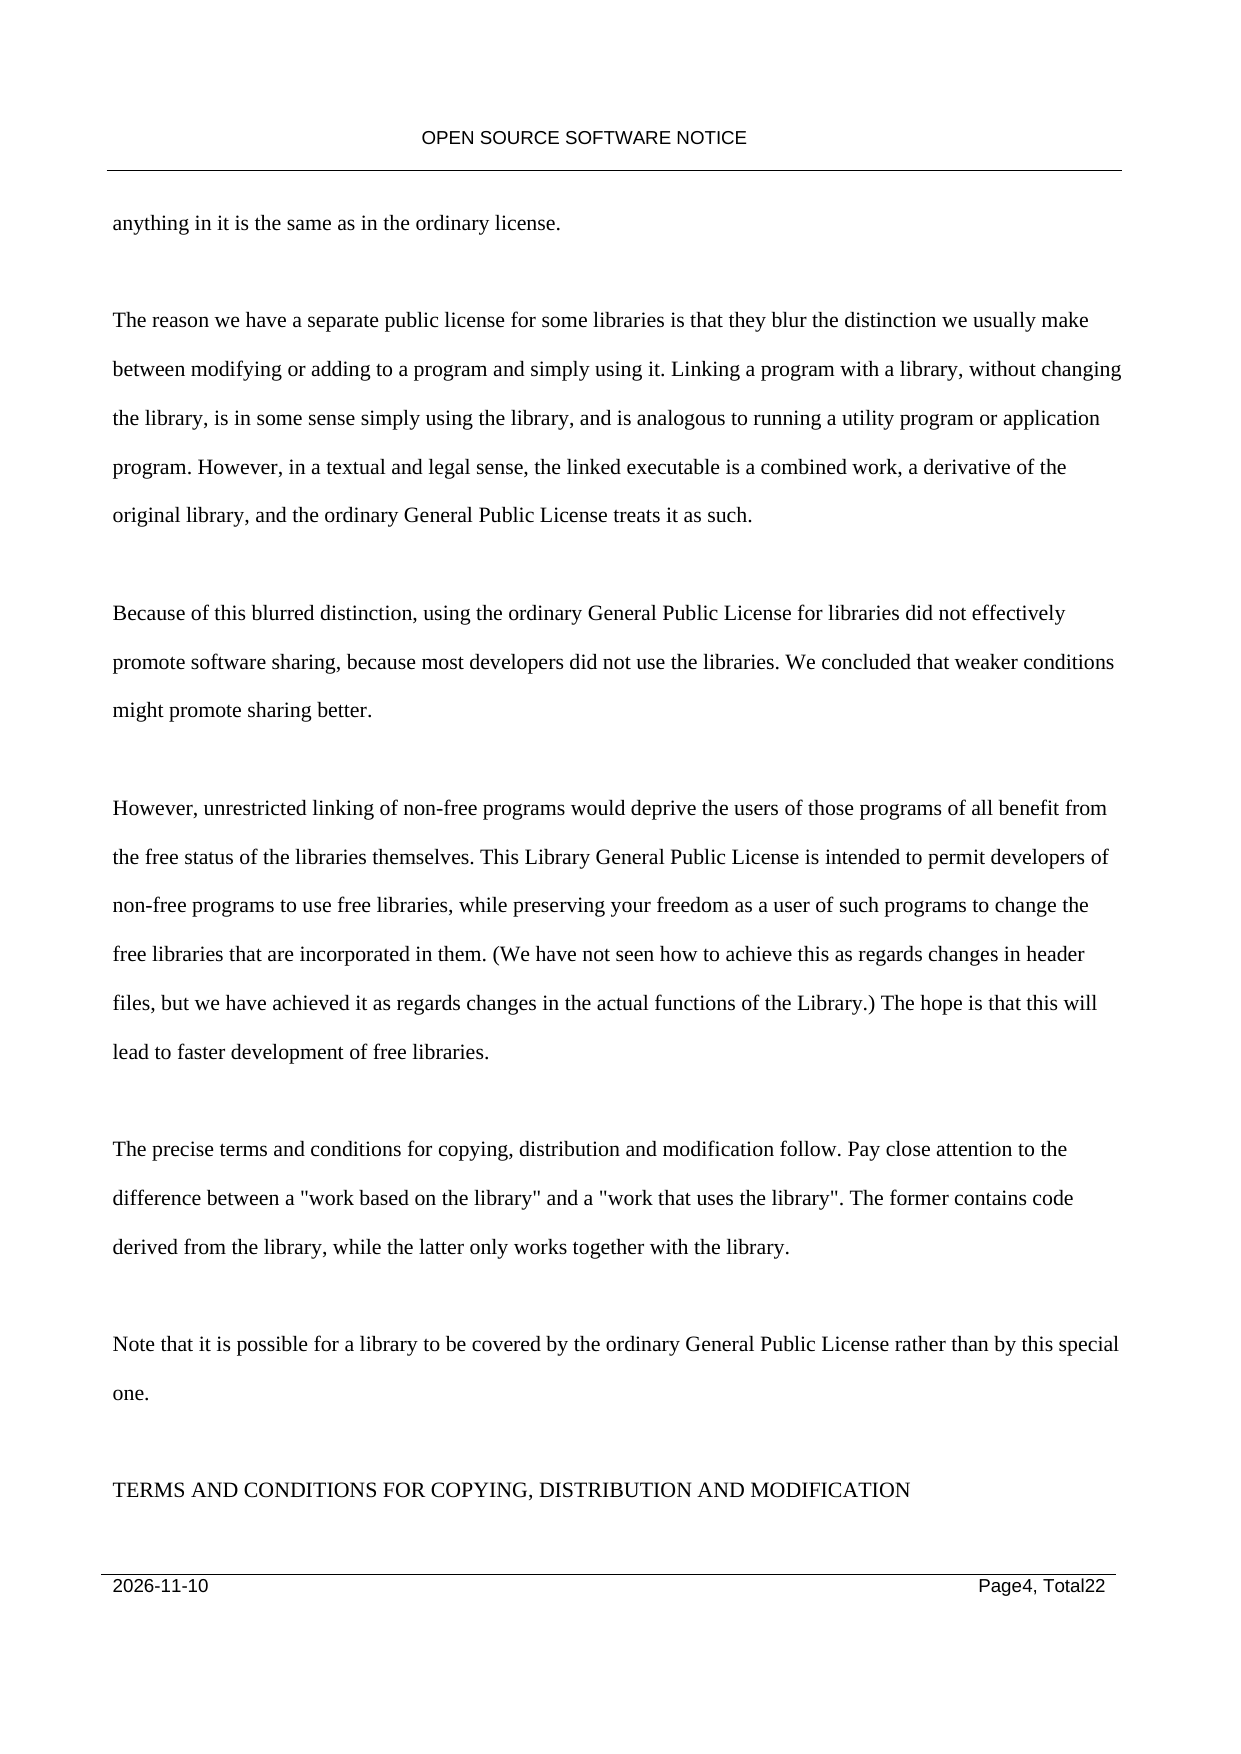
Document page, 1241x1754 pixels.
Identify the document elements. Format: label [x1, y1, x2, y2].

text [112, 206, 1128, 1506]
